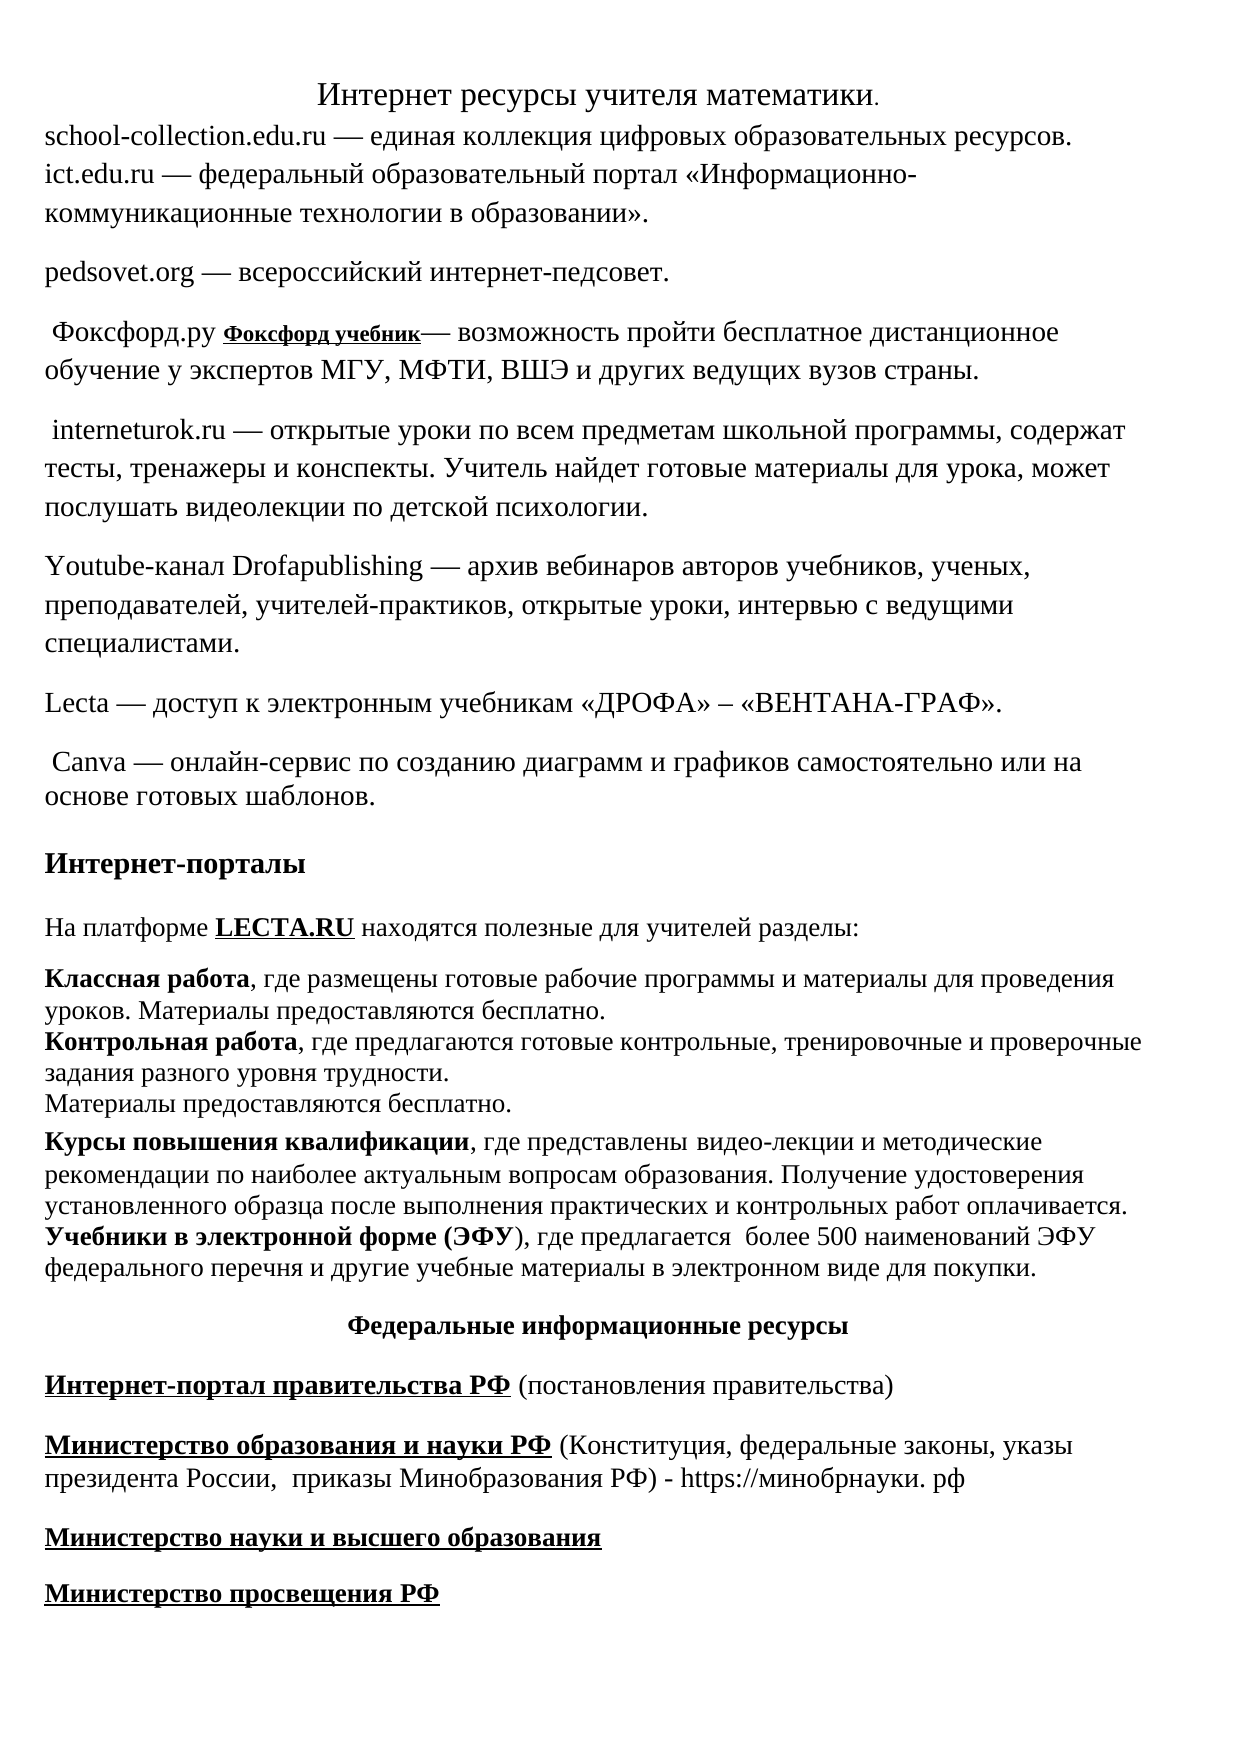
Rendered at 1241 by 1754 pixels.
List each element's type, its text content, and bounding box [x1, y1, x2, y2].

text interneturok.ru — открытые уроки по всем предметам школьной программы, содержат тесты, тренажеры и конспекты. Учитель найдет готовые материалы для урока, может послушать видеолекции по детской психологии. [44, 412, 1152, 522]
text Canva — онлайн-сервис по созданию диаграмм и графиков самостоятельно или на основе готовых шаблонов. Интернет-порталы На платформе LECTA.RU находятся полезные для учителей разделы: [44, 744, 1152, 942]
text Федеральные информационные ресурсы [44, 1309, 1152, 1341]
text Министерство образования и науки РФ (Конституция, федеральные законы, указы президента России, приказы Минобразования РФ) - https://минобрнауки. рф [44, 1428, 1152, 1493]
text school-collection.edu.ru — единая коллекция цифровых образовательных ресурсов. ict.edu.ru — федеральный образовательный портал «Информационно-коммуникационные технологии в образовании». [44, 118, 1152, 229]
text Youtube-канал Drofapublishing — архив вебинаров авторов учебников, ученых, преподавателей, учителей-практиков, открытые уроки, интервью с ведущими специалистами. [44, 548, 1152, 659]
text Министерство просвещения РФ [44, 1577, 1152, 1608]
text Министерство науки и высшего образования [44, 1521, 1152, 1552]
text Интернет-портал правительства РФ (постановления правительства) [44, 1368, 1152, 1400]
text Lecta — доступ к электронным учебникам «ДРОФА» – «ВЕНТАНА-ГРАФ». [44, 685, 1152, 718]
text pedsovet.org — всероссийский интернет-педсовет. [44, 254, 1152, 288]
text Классная работа, где размещены готовые рабочие программы и материалы для проведения уроков. Материалы предоставляются бесплатно. Контрольная работа, где предлагаются готовые контрольные, тренировочные и проверочные задания разного уровня трудности. Материалы предоставляются бесплатно. Курсы повышения квалификации, где представлены видео-лекции и методические рекомендации по наиболее актуальным вопросам образования. Получение удостоверения установленного образца после выполнения практических и контрольных работ оплачивается. Учебники в электронной форме (ЭФУ), где предлагается более 500 наименований ЭФУ федерального перечня и другие учебные материалы в электронном виде для покупки. [44, 963, 1152, 1282]
text Фоксфорд.ру Фоксфорд учебник— возможность пройти бесплатное дистанционное обучение у экспертов МГУ, МФТИ, ВШЭ и других ведущих вузов страны. [44, 314, 1152, 386]
